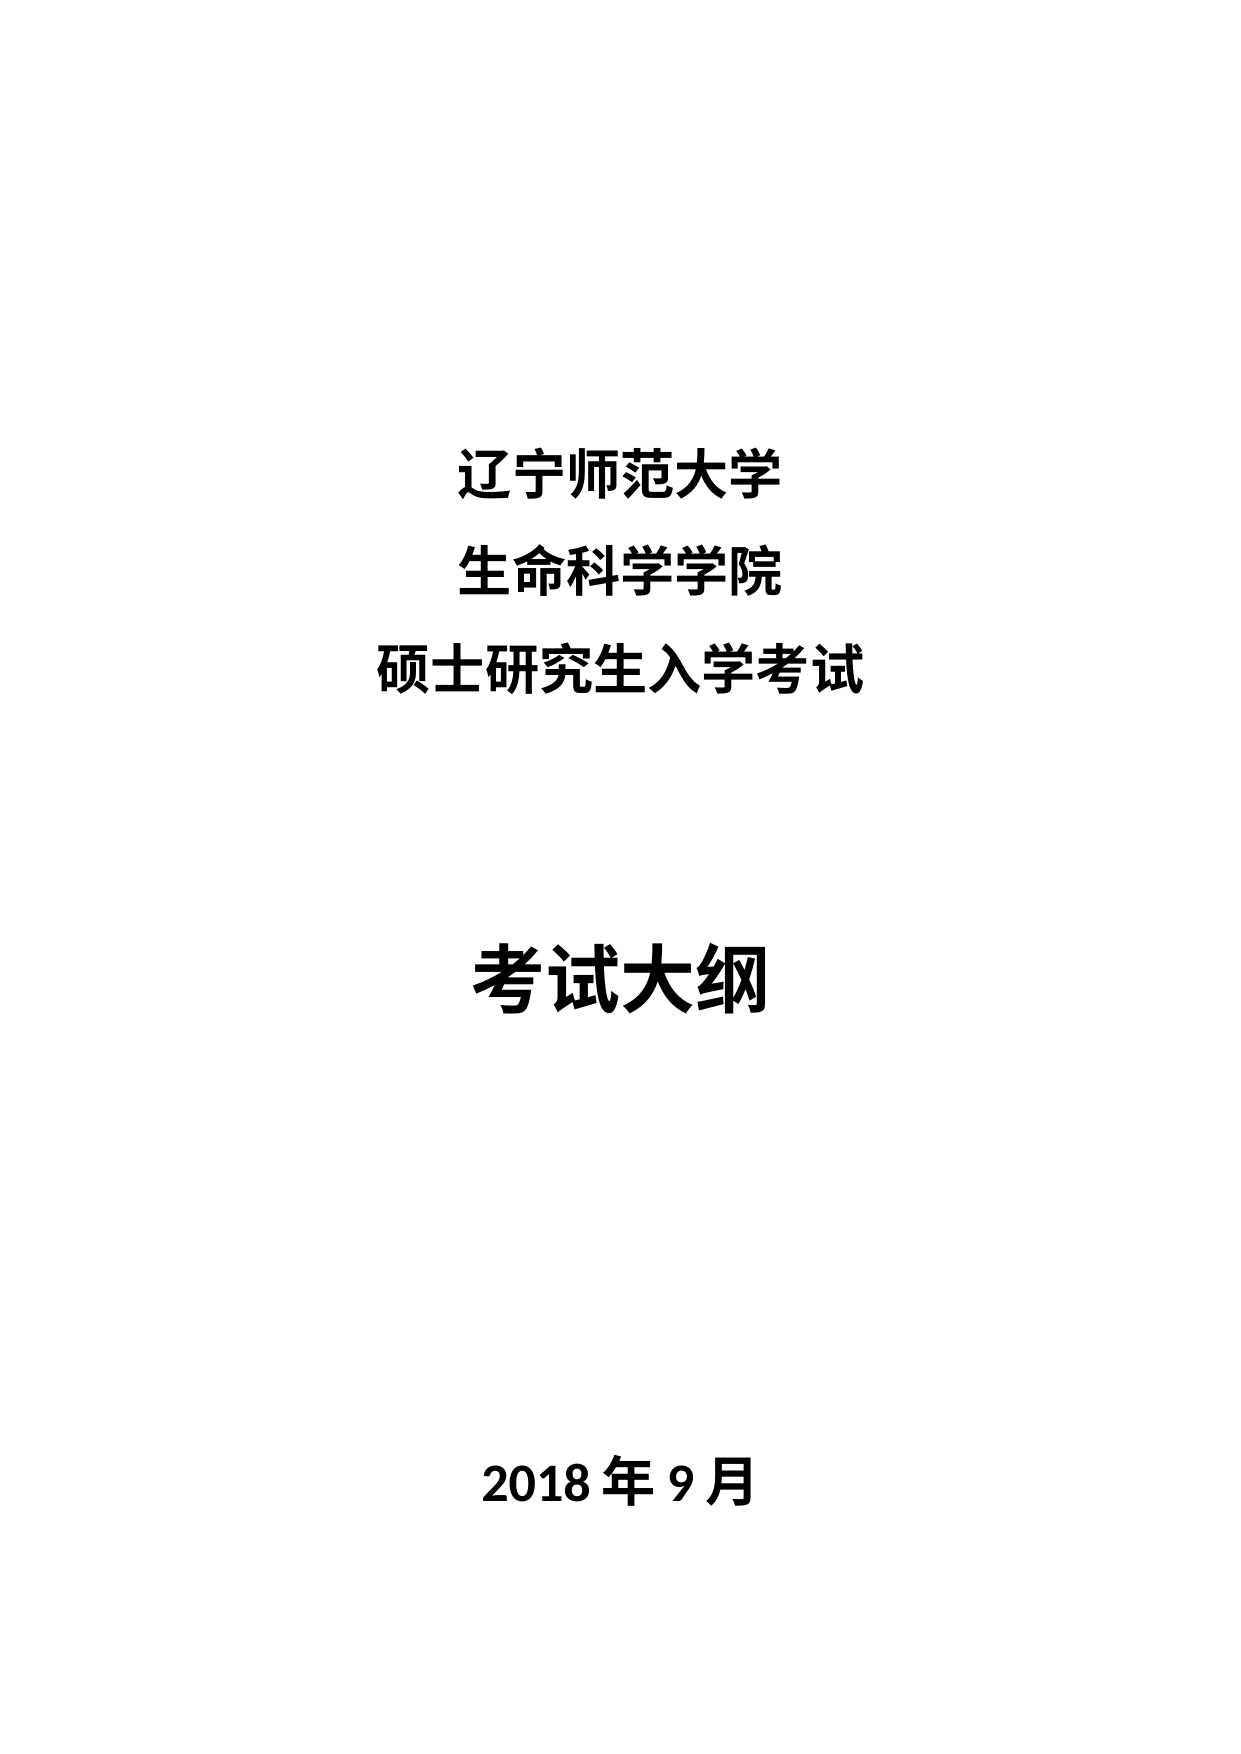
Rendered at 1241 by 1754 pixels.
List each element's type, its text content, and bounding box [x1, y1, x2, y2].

text 考试大纲 [187, 909, 1053, 1039]
text 2018年9月 [187, 1429, 1053, 1527]
text 生命科学学院 [187, 519, 1053, 617]
text 辽宁师范大学 [187, 422, 1053, 519]
text 硕士研究生入学考试 [187, 617, 1053, 714]
